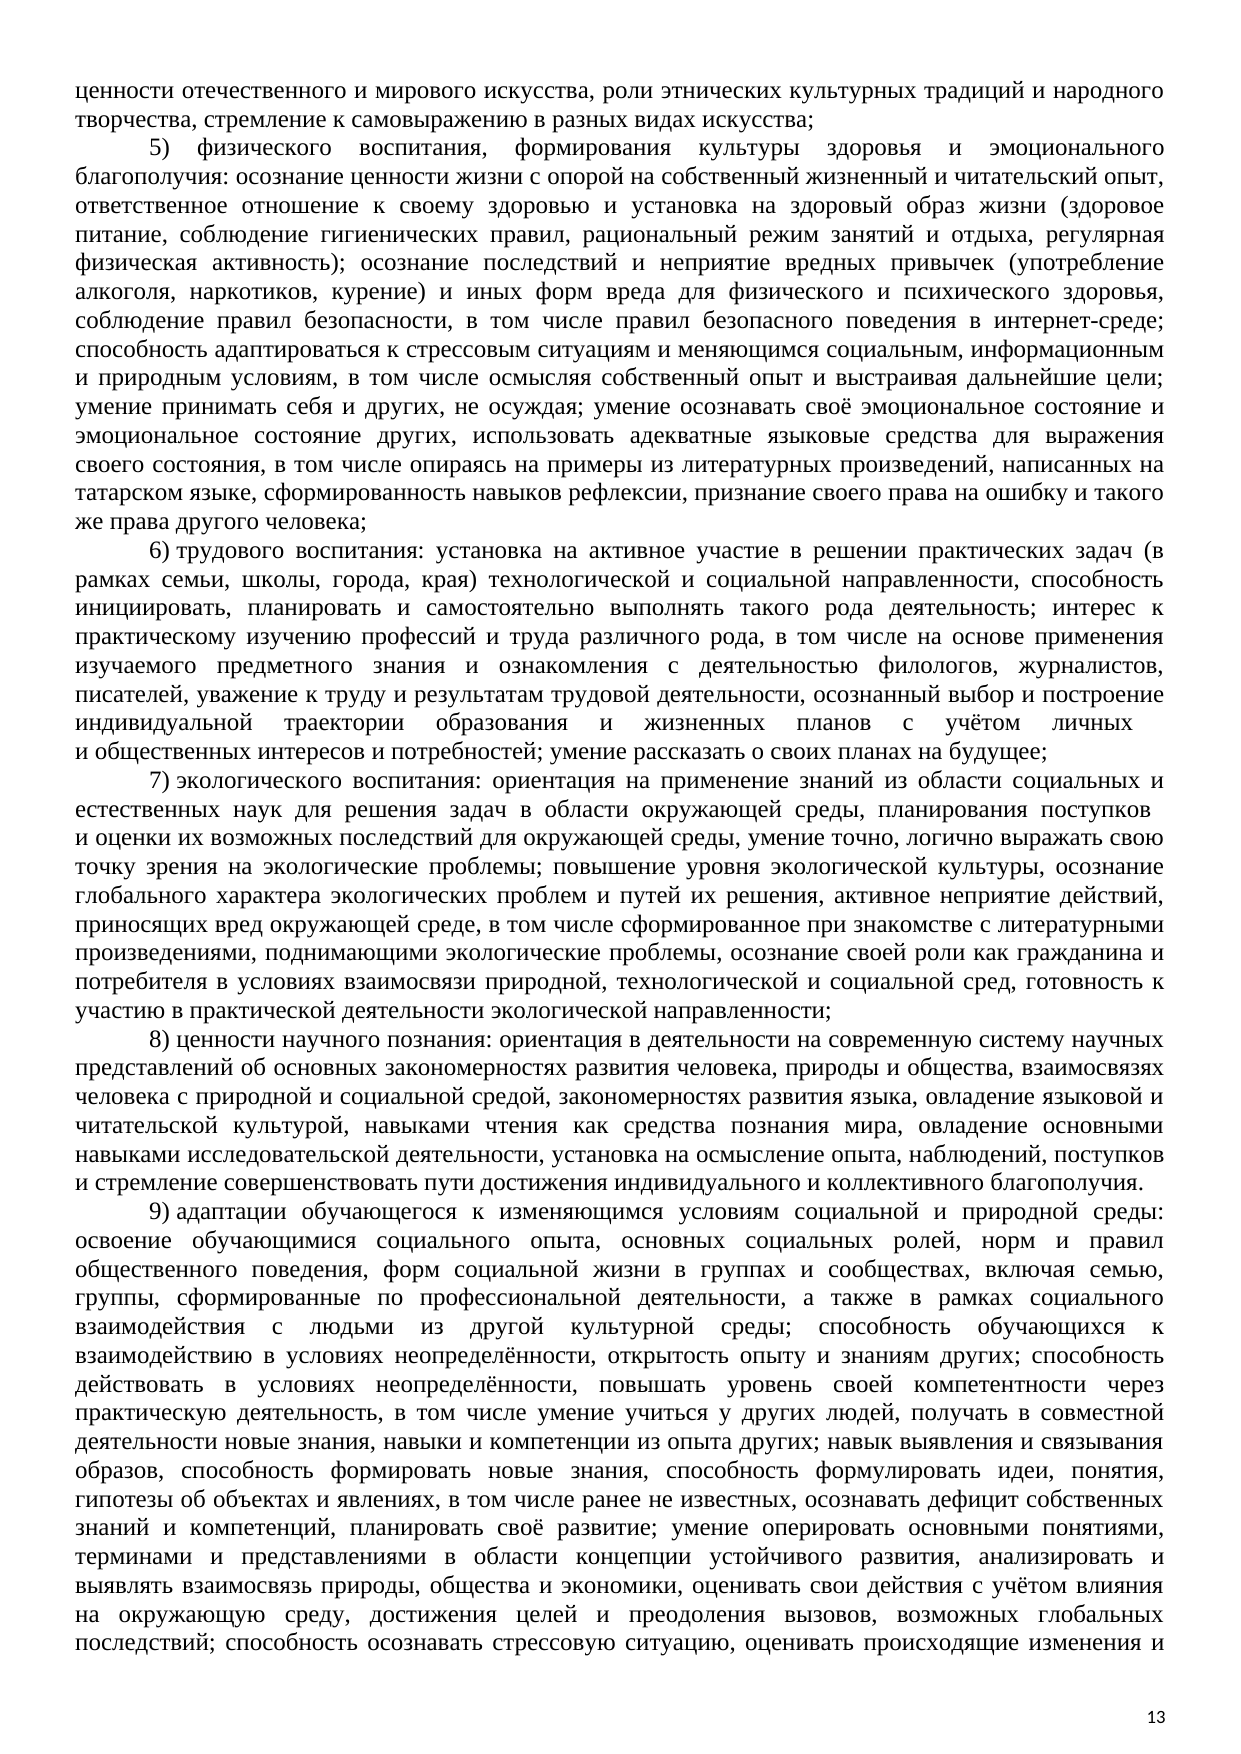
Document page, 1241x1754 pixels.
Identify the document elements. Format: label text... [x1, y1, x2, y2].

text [75, 75, 1165, 132]
text 6) трудового воспитания: установка на активное участие в решении практических задач (в рамках семьи, школы, города, края) технологической и социальной направленности, способность инициировать, планировать и самостоятельно выполнять такого рода деятельность; интерес к практическому изучению профессий и труда различного рода, в том числе на основе применения изучаемого предметного знания и ознакомления с деятельностью филологов, журналистов, писателей, уважение к труду и результатам трудовой деятельности, осознанный выбор и построение индивидуальной траектории образования и жизненных планов с учётом личных и общественных интересов и потребностей; умение рассказать о своих планах на будущее; [75, 535, 1165, 765]
text 8) ценности научного познания: ориентация в деятельности на современную систему научных представлений об основных закономерностях развития человека, природы и общества, взаимосвязях человека с природной и социальной средой, закономерностях развития языка, овладение языковой и читательской культурой, навыками чтения как средства познания мира, овладение основными навыками исследовательской деятельности, установка на осмысление опыта, наблюдений, поступков и стремление совершенствовать пути достижения индивидуального и коллективного благополучия. [75, 1024, 1165, 1196]
text 5) физического воспитания, формирования культуры здоровья и эмоционального благополучия: осознание ценности жизни с опорой на собственный жизненный и читательский опыт, ответственное отношение к своему здоровью и установка на здоровый образ жизни (здоровое питание, соблюдение гигиенических правил, рациональный режим занятий и отдыха, регулярная физическая активность); осознание последствий и неприятие вредных привычек (употребление алкоголя, наркотиков, курение) и иных форм вреда для физического и психического здоровья, соблюдение правил безопасности, в том числе правил безопасного поведения в интернет-среде; способность адаптироваться к стрессовым ситуациям и меняющимся социальным, информационным и природным условиям, в том числе осмысляя собственный опыт и выстраивая дальнейшие цели; умение принимать себя и других, не осуждая; умение осознавать своё эмоциональное состояние и эмоциональное состояние других, использовать адекватные языковые средства для выражения своего состояния, в том числе опираясь на примеры из литературных произведений, написанных на татарском языке, сформированность навыков рефлексии, признание своего права на ошибку и такого же права другого человека; [75, 132, 1165, 535]
text 7) экологического воспитания: ориентация на применение знаний из области социальных и естественных наук для решения задач в области окружающей среды, планирования поступков и оценки их возможных последствий для окружающей среды, умение точно, логично выражать свою точку зрения на экологические проблемы; повышение уровня экологической культуры, осознание глобального характера экологических проблем и путей их решения, активное неприятие действий, приносящих вред окружающей среде, в том числе сформированное при знакомстве с литературными произведениями, поднимающими экологические проблемы, осознание своей роли как гражданина и потребителя в условиях взаимосвязи природной, технологической и социальной сред, готовность к участию в практической деятельности экологической направленности; [75, 765, 1165, 1024]
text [75, 1196, 1165, 1656]
